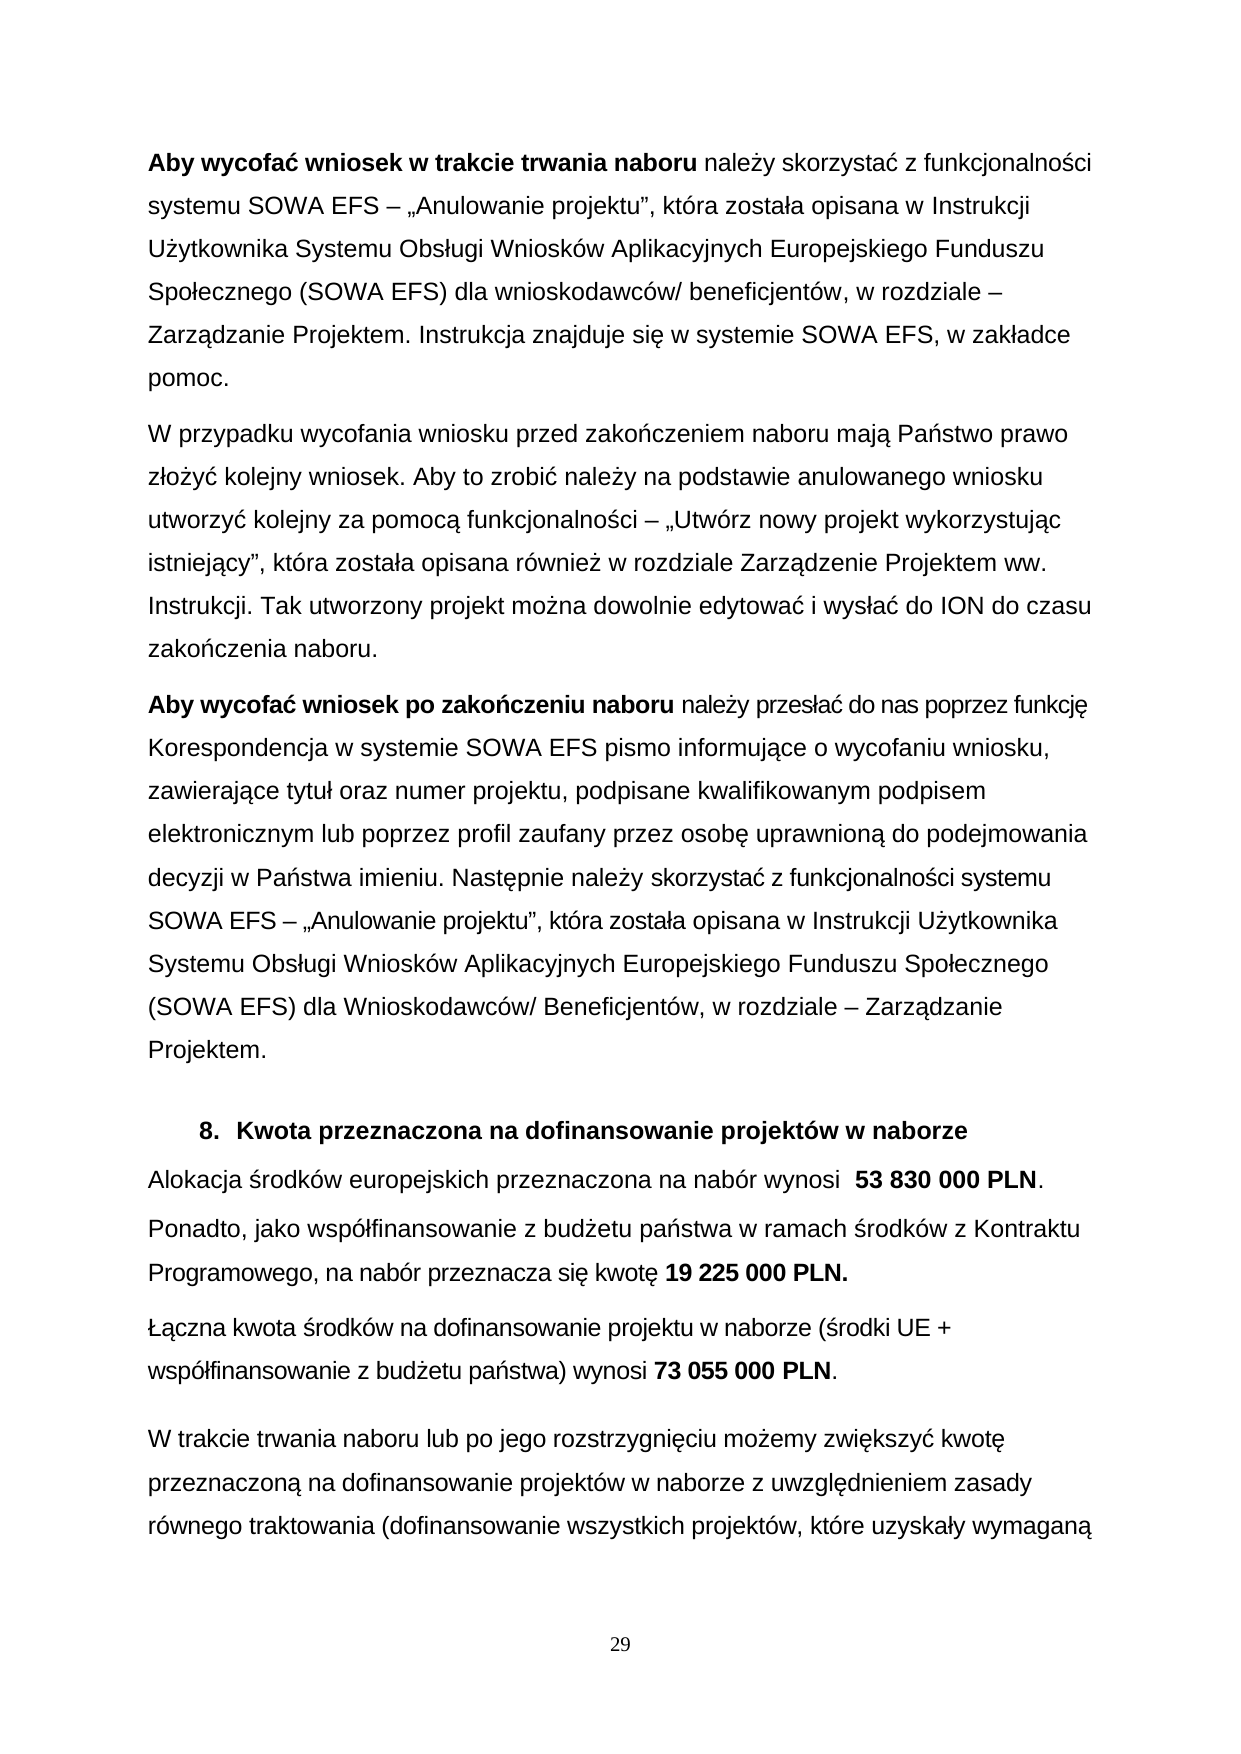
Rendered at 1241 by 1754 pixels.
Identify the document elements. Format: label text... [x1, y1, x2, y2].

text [148, 1424, 1093, 1539]
text Alokacja środków europejskich przeznaczona na nabór wynosi 53 830 000 PLN. [148, 1165, 1093, 1194]
text Ponadto, jako współfinansowanie z budżetu państwa w ramach środków z Kontraktu Programowego, na nabór przeznacza się kwotę 19 225 000 PLN. [148, 1214, 1093, 1286]
text W przypadku wycofania wniosku przed zakończeniem naboru mają Państwo prawo złożyć kolejny wniosek. Aby to zrobić należy na podstawie anulowanego wniosku utworzyć kolejny za pomocą funkcjonalności – „Utwórz nowy projekt wykorzystując istniejący”, która została opisana również w rozdziale Zarządzenie Projektem ww. Instrukcji. Tak utworzony projekt można dowolnie edytować i wysłać do ION do czasu zakończenia naboru. [148, 419, 1093, 663]
subtitle Kwota przeznaczona na dofinansowanie projektów w naborze [199, 1116, 1093, 1144]
text Aby wycofać wniosek w trakcie trwania naboru należy skorzystać z funkcjonalności systemu SOWA EFS – „Anulowanie projektu”, która została opisana w Instrukcji Użytkownika Systemu Obsługi Wniosków Aplikacyjnych Europejskiego Funduszu Społecznego (SOWA EFS) dla wnioskodawców/ beneficjentów, w rozdziale – Zarządzanie Projektem. Instrukcja znajduje się w systemie SOWA EFS, w zakładce pomoc. [148, 148, 1093, 392]
text Łączna kwota środków na dofinansowanie projektu w naborze (środki UE + współfinansowanie z budżetu państwa) wynosi 73 055 000 PLN. [148, 1313, 1093, 1385]
text Aby wycofać wniosek po zakończeniu naboru należy przesłać do nas poprzez funkcję Korespondencja w systemie SOWA EFS pismo informujące o wycofaniu wniosku, zawierające tytuł oraz numer projektu, podpisane kwalifikowanym podpisem elektronicznym lub poprzez profil zaufany przez osobę uprawnioną do podejmowania decyzji w Państwa imieniu. Następnie należy skorzystać z funkcjonalności systemu SOWA EFS – „Anulowanie projektu”, która została opisana w Instrukcji Użytkownika Systemu Obsługi Wniosków Aplikacyjnych Europejskiego Funduszu Społecznego (SOWA EFS) dla Wnioskodawców/ Beneficjentów, w rozdziale – Zarządzanie Projektem. [148, 690, 1093, 1064]
